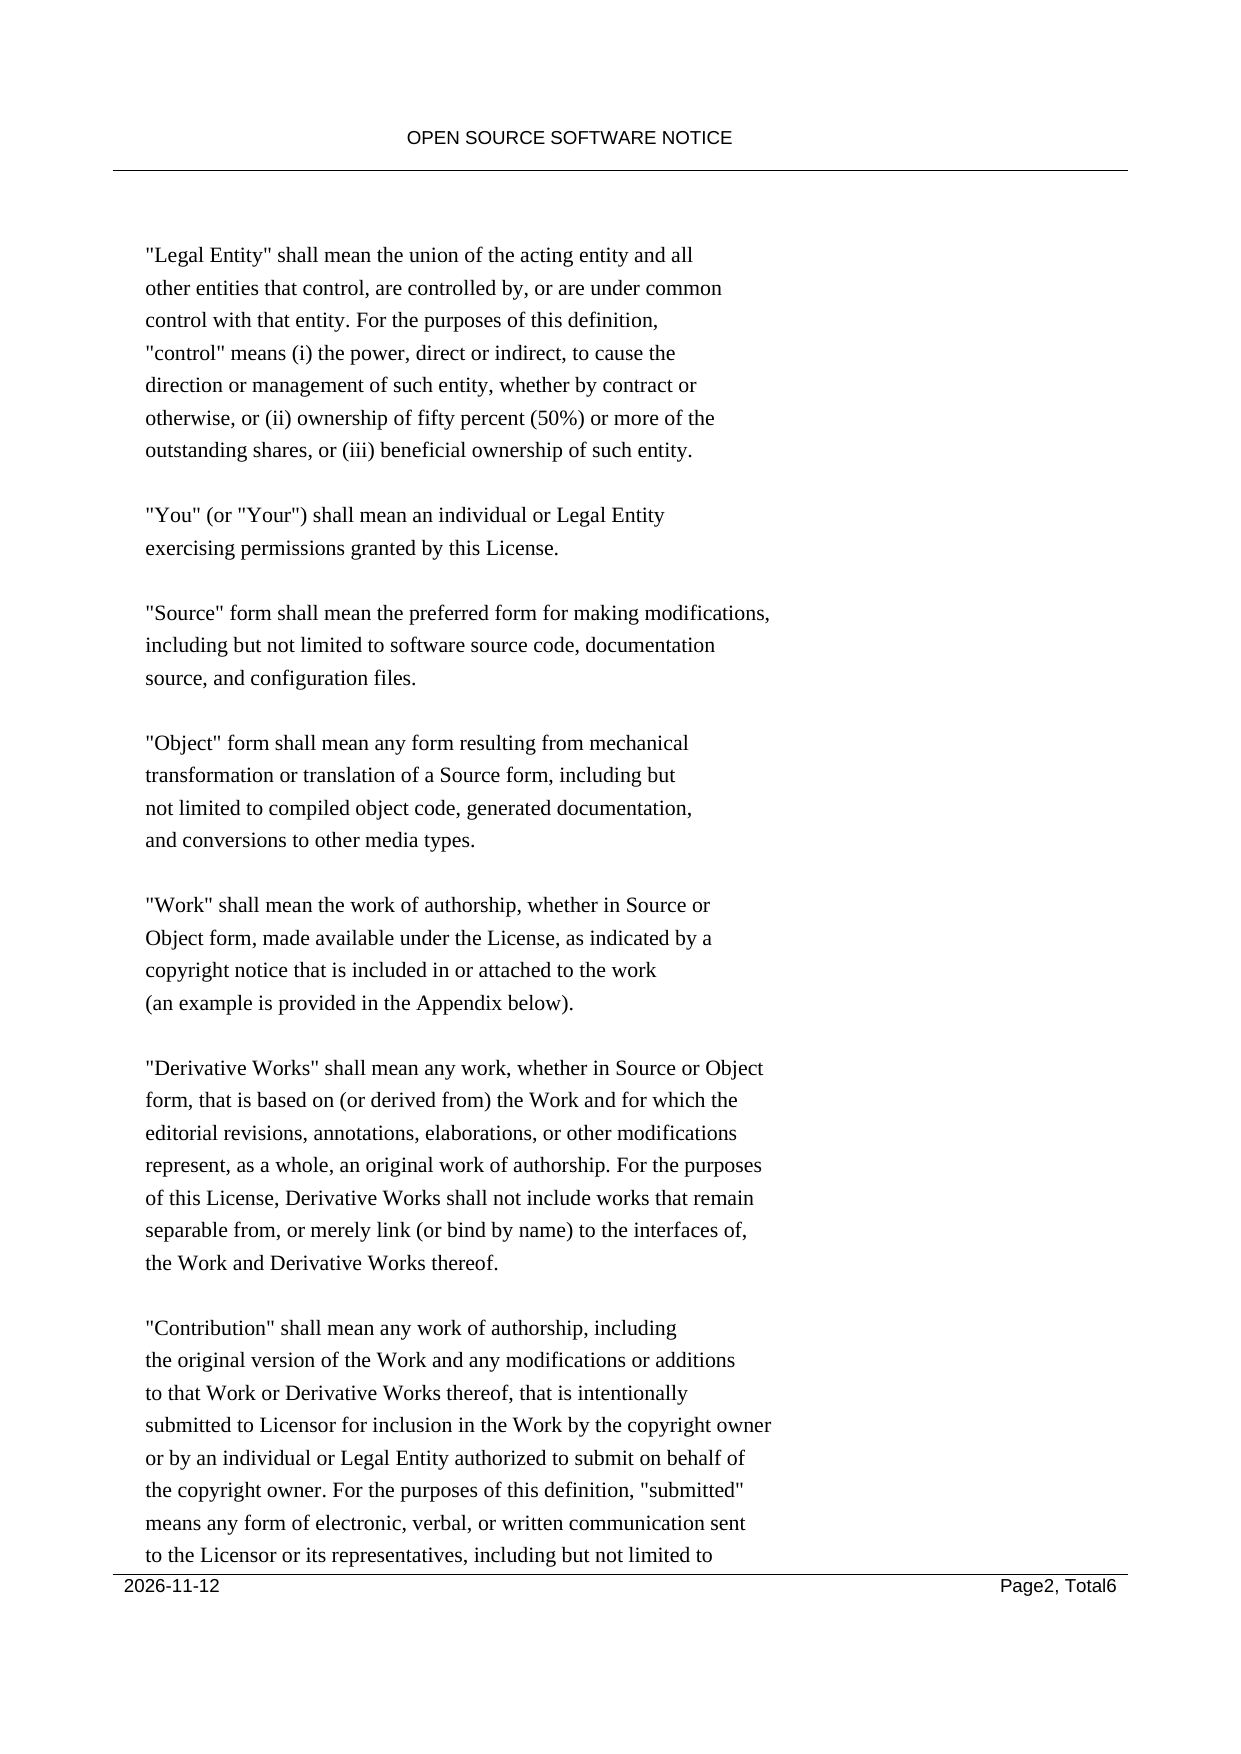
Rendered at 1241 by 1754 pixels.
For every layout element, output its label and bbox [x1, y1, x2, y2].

text [112, 206, 1128, 1571]
